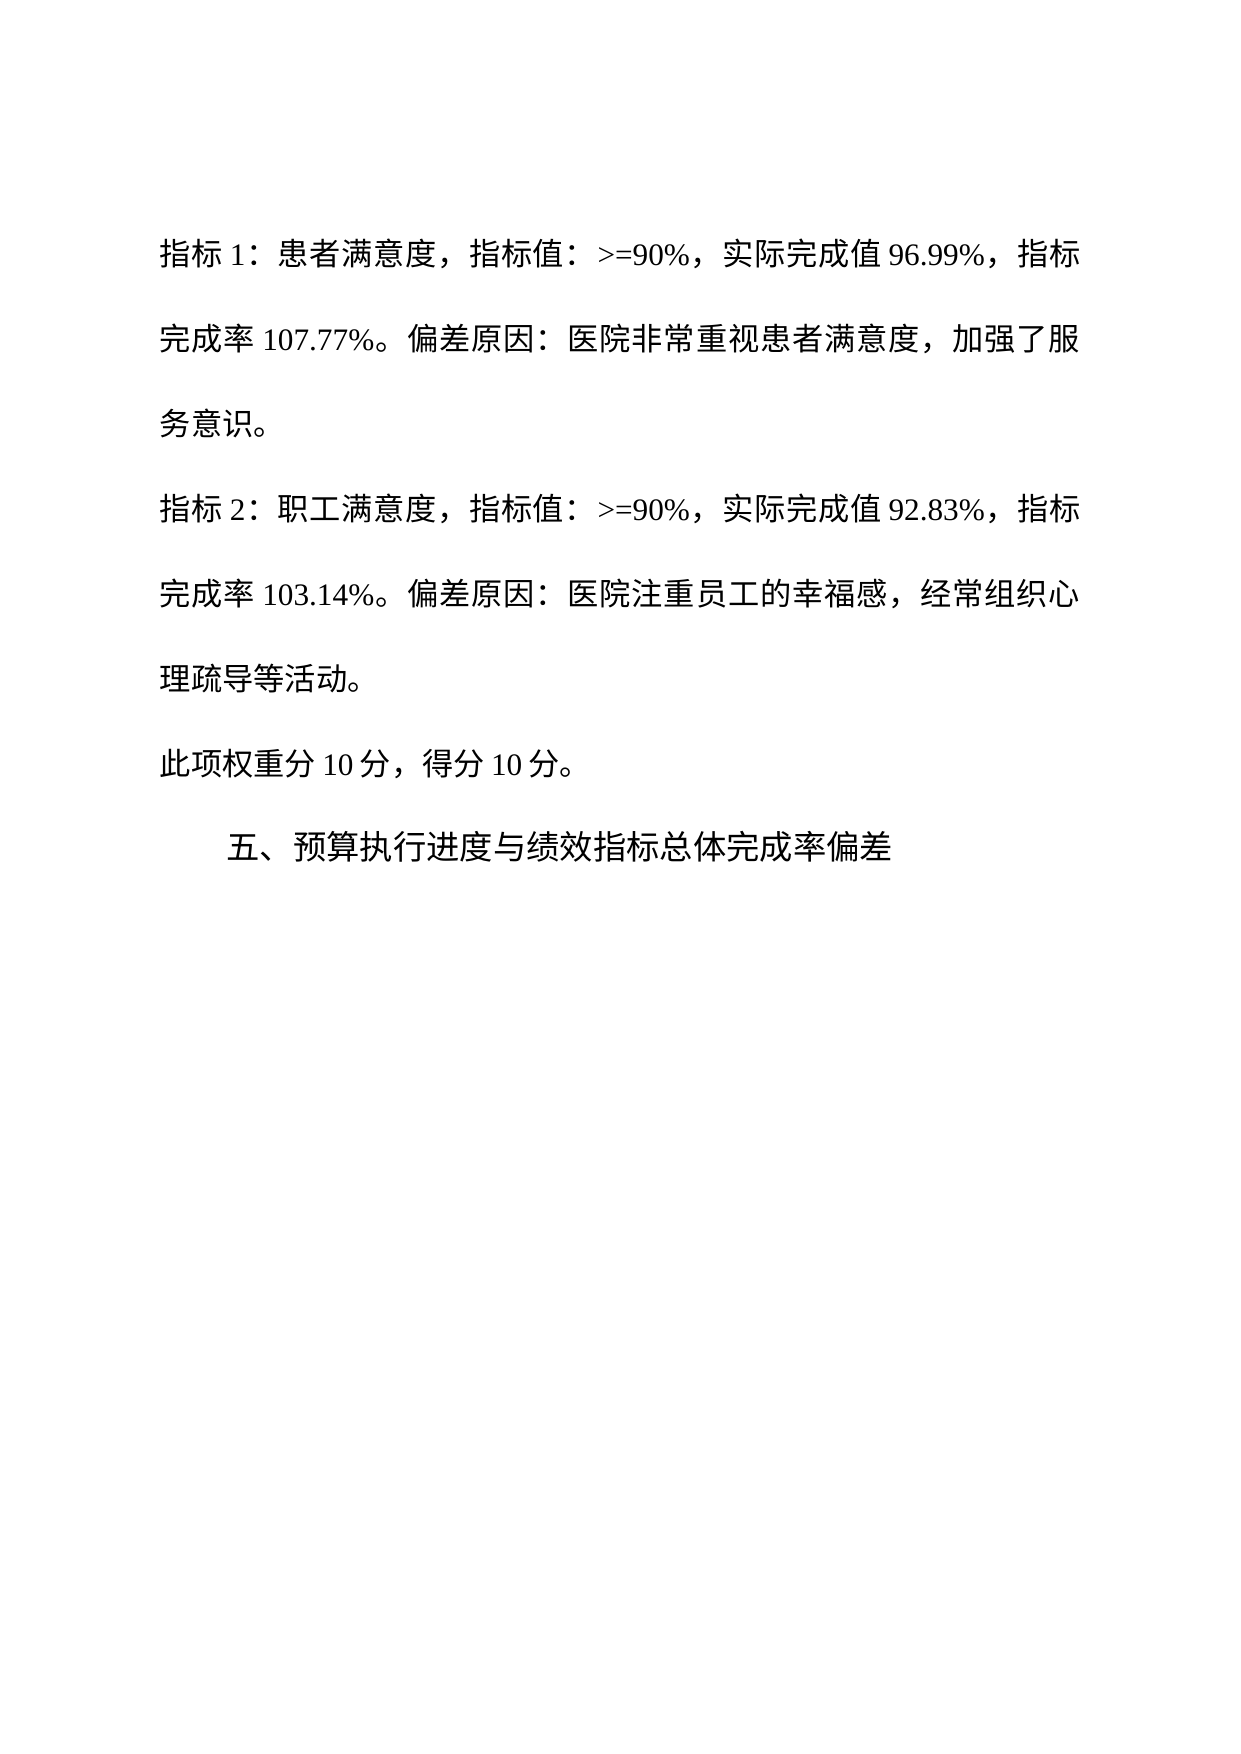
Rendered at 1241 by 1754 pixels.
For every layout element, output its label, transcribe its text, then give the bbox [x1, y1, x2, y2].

list 指标1：患者满意度，指标值：>=90%，实际完成值96.99%，指标完成率107.77%。偏差原因：医院非常重视患者满意度，加强了服务意识。 [159, 209, 1081, 464]
list 此项权重分10分，得分10分。 [159, 719, 1081, 804]
list 指标2：职工满意度，指标值：>=90%，实际完成值92.83%，指标完成率103.14%。偏差原因：医院注重员工的幸福感，经常组织心理疏导等活动。 [159, 464, 1081, 719]
text 五、预算执行进度与绩效指标总体完成率偏差 [159, 804, 1081, 889]
